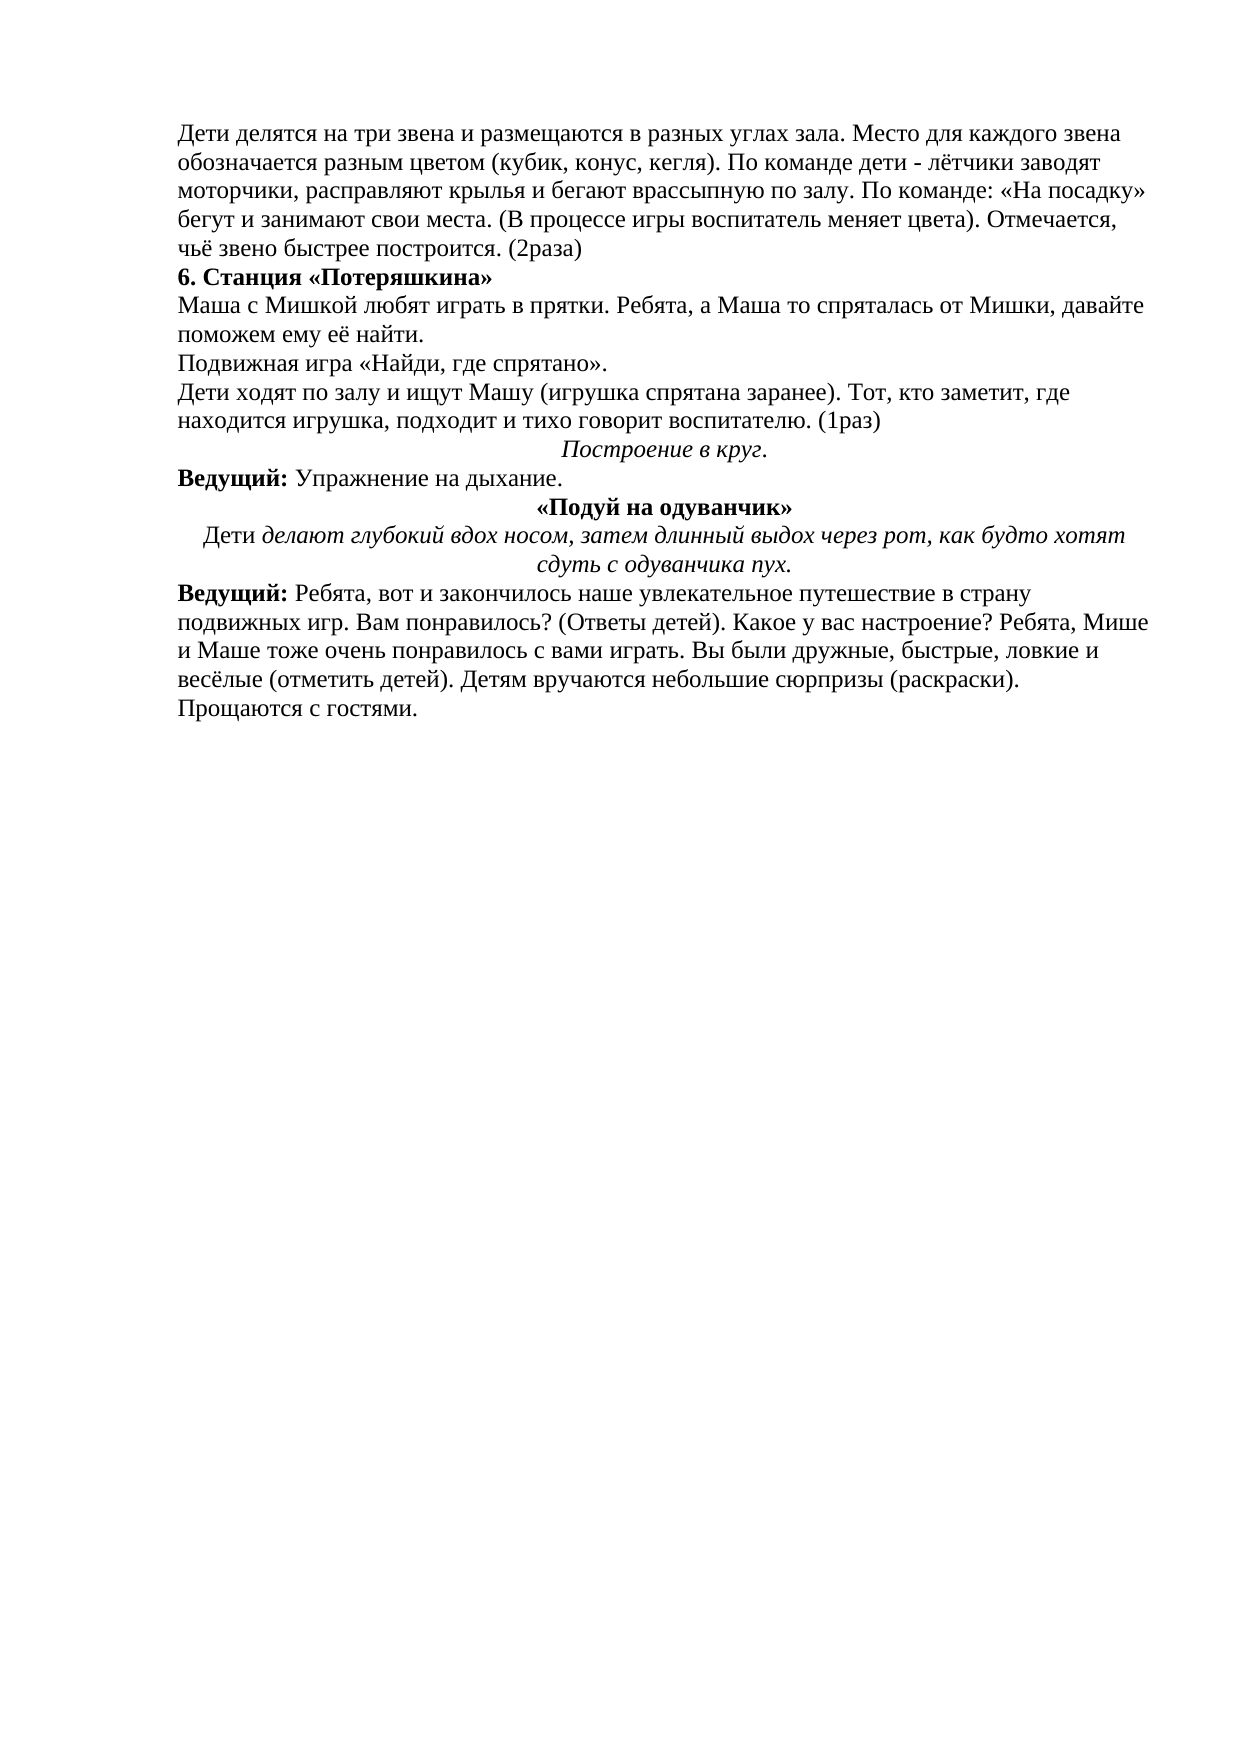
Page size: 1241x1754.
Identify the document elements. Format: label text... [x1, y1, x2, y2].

text Ведущий: Упражнение на дыхание. [177, 463, 1152, 492]
text Построение в круг. [177, 434, 1152, 463]
text Дети делают глубокий вдох носом, затем длинный выдох через рот, как будто хотят сдуть с одуванчика пух. [177, 521, 1152, 578]
text Ведущий: Ребята, вот и закончилось наше увлекательное путешествие в страну подвижных игр. Вам понравилось? (Ответы детей). Какое у вас настроение? Ребята, Мише и Маше тоже очень понравилось с вами играть. Вы были дружные, быстрые, ловкие и весёлые (отметить детей). Детям вручаются небольшие сюрпризы (раскраски). Прощаются с гостями. [177, 578, 1152, 722]
text 6. Станция «Потеряшкина» [177, 262, 1152, 291]
text Дети делятся на три звена и размещаются в разных углах зала. Место для каждого звена обозначается разным цветом (кубик, конус, кегля). По команде дети - лётчики заводят моторчики, расправляют крылья и бегают врассыпную по залу. По команде: «На посадку» бегут и занимают свои места. (В процессе игры воспитатель меняет цвета). Отмечается, чьё звено быстрее построится. (2раза) [177, 118, 1152, 262]
text Дети ходят по залу и ищут Машу (игрушка спрятана заранее). Тот, кто заметит, где находится игрушка, подходит и тихо говорит воспитателю. (1раз) [177, 377, 1152, 434]
text «Подуй на одуванчик» [177, 492, 1152, 521]
text Подвижная игра «Найди, где спрятано». [177, 348, 1152, 377]
text Маша с Мишкой любят играть в прятки. Ребята, а Маша то спряталась от Мишки, давайте поможем ему её найти. [177, 291, 1152, 348]
